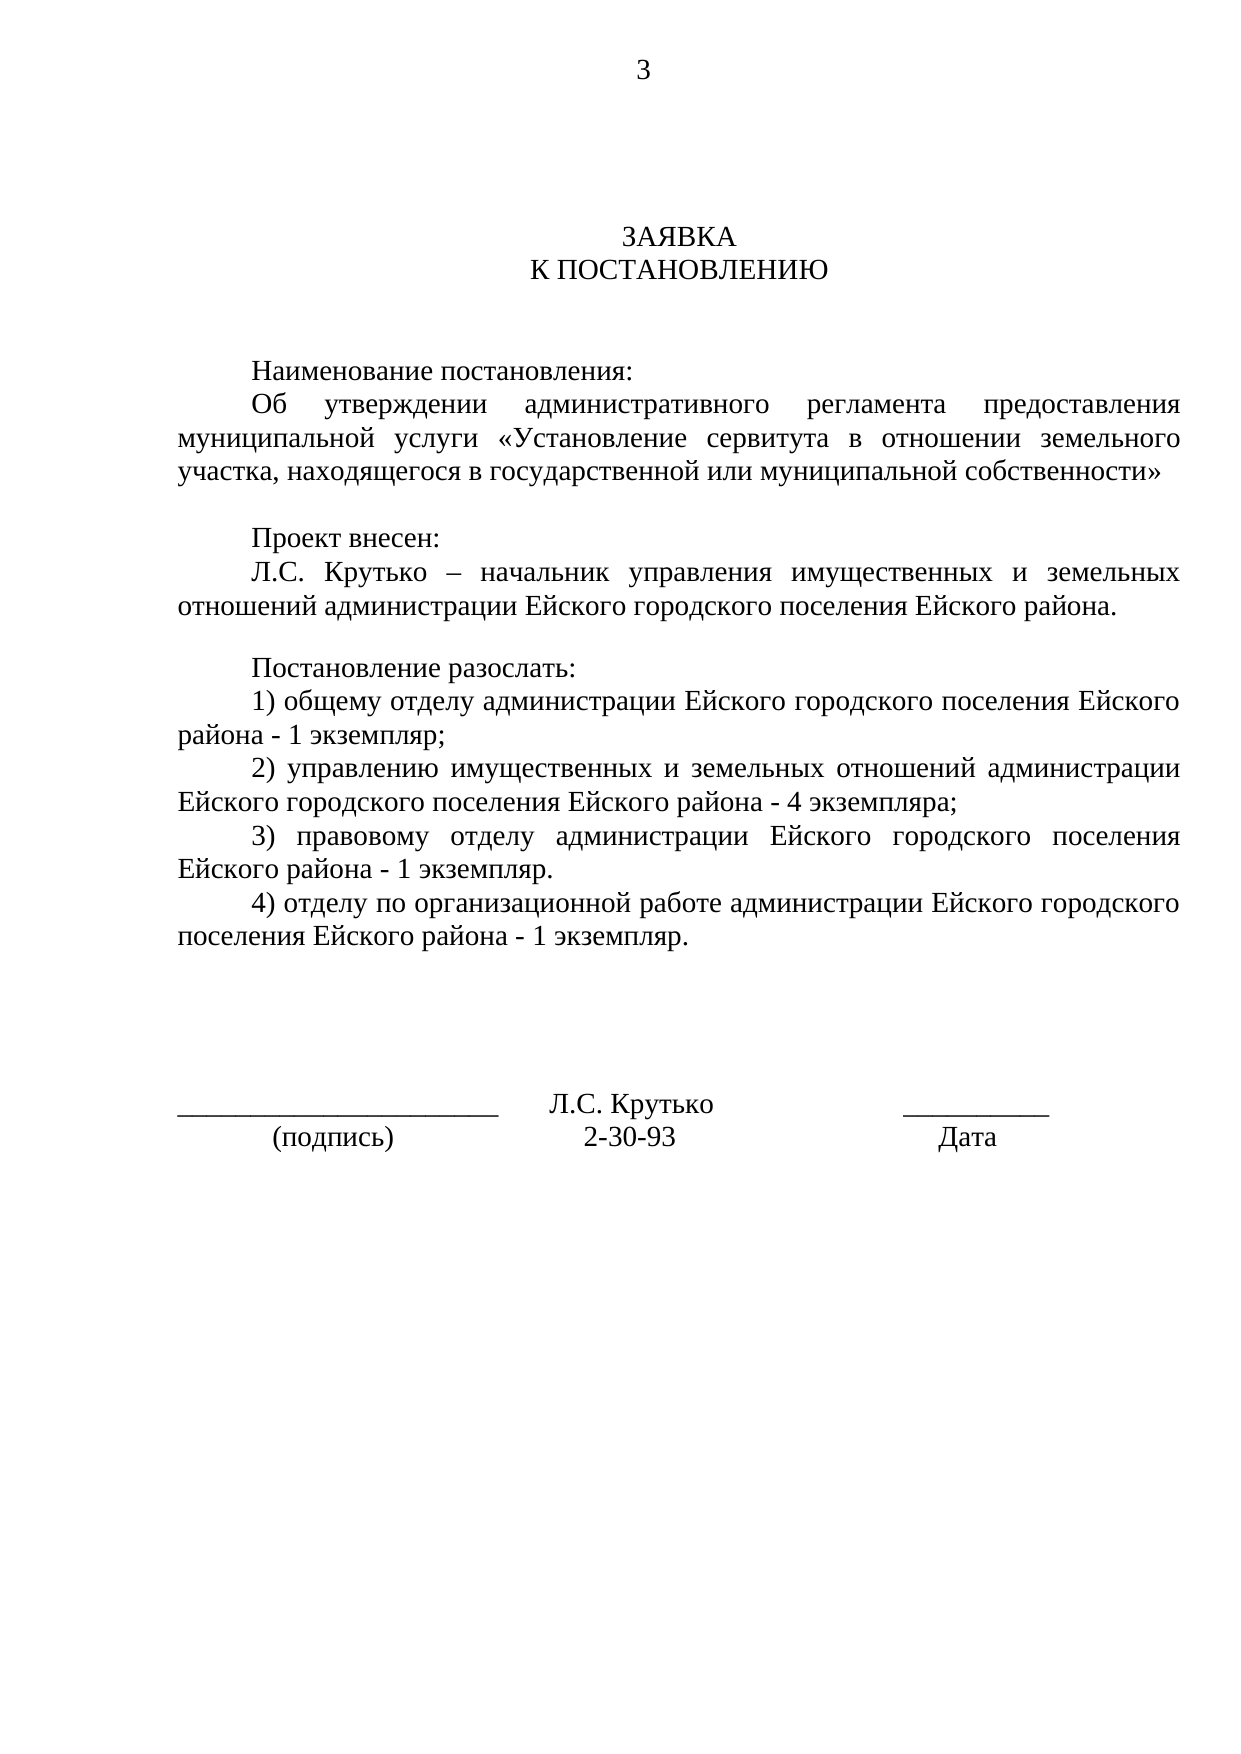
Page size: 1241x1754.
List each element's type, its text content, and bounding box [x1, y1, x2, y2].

text 2) управлению имущественных и земельных отношений администрации Ейского городского поселения Ейского района - 4 экземпляра; [177, 751, 1181, 818]
text ______________________ Л.С. Крутько __________ [177, 1086, 1181, 1119]
text ЗАЯВКА [177, 219, 1181, 252]
text Постановление разослать: [177, 650, 1181, 683]
text Об утверждении административного регламента предоставления муниципальной услуги «Установление сервитута в отношении земельного участка, находящегося в государственной или муниципальной собственности» [177, 386, 1181, 487]
text Л.С. Крутько – начальник управления имущественных и земельных отношений администрации Ейского городского поселения Ейского района. [177, 554, 1181, 621]
text 3) правовому отделу администрации Ейского городского поселения Ейского района - 1 экземпляр. [177, 818, 1181, 885]
text 1) общему отделу администрации Ейского городского поселения Ейского района - 1 экземпляр; [177, 683, 1181, 751]
text 4) отделу по организационной работе администрации Ейского городского поселения Ейского района - 1 экземпляр. [177, 885, 1181, 952]
text Проект внесен: [177, 521, 1181, 554]
text Наименование постановления: [177, 353, 1181, 386]
text (подпись) 2-30-93 Дата [177, 1119, 1181, 1153]
text К ПОСТАНОВЛЕНИЮ [177, 252, 1181, 286]
